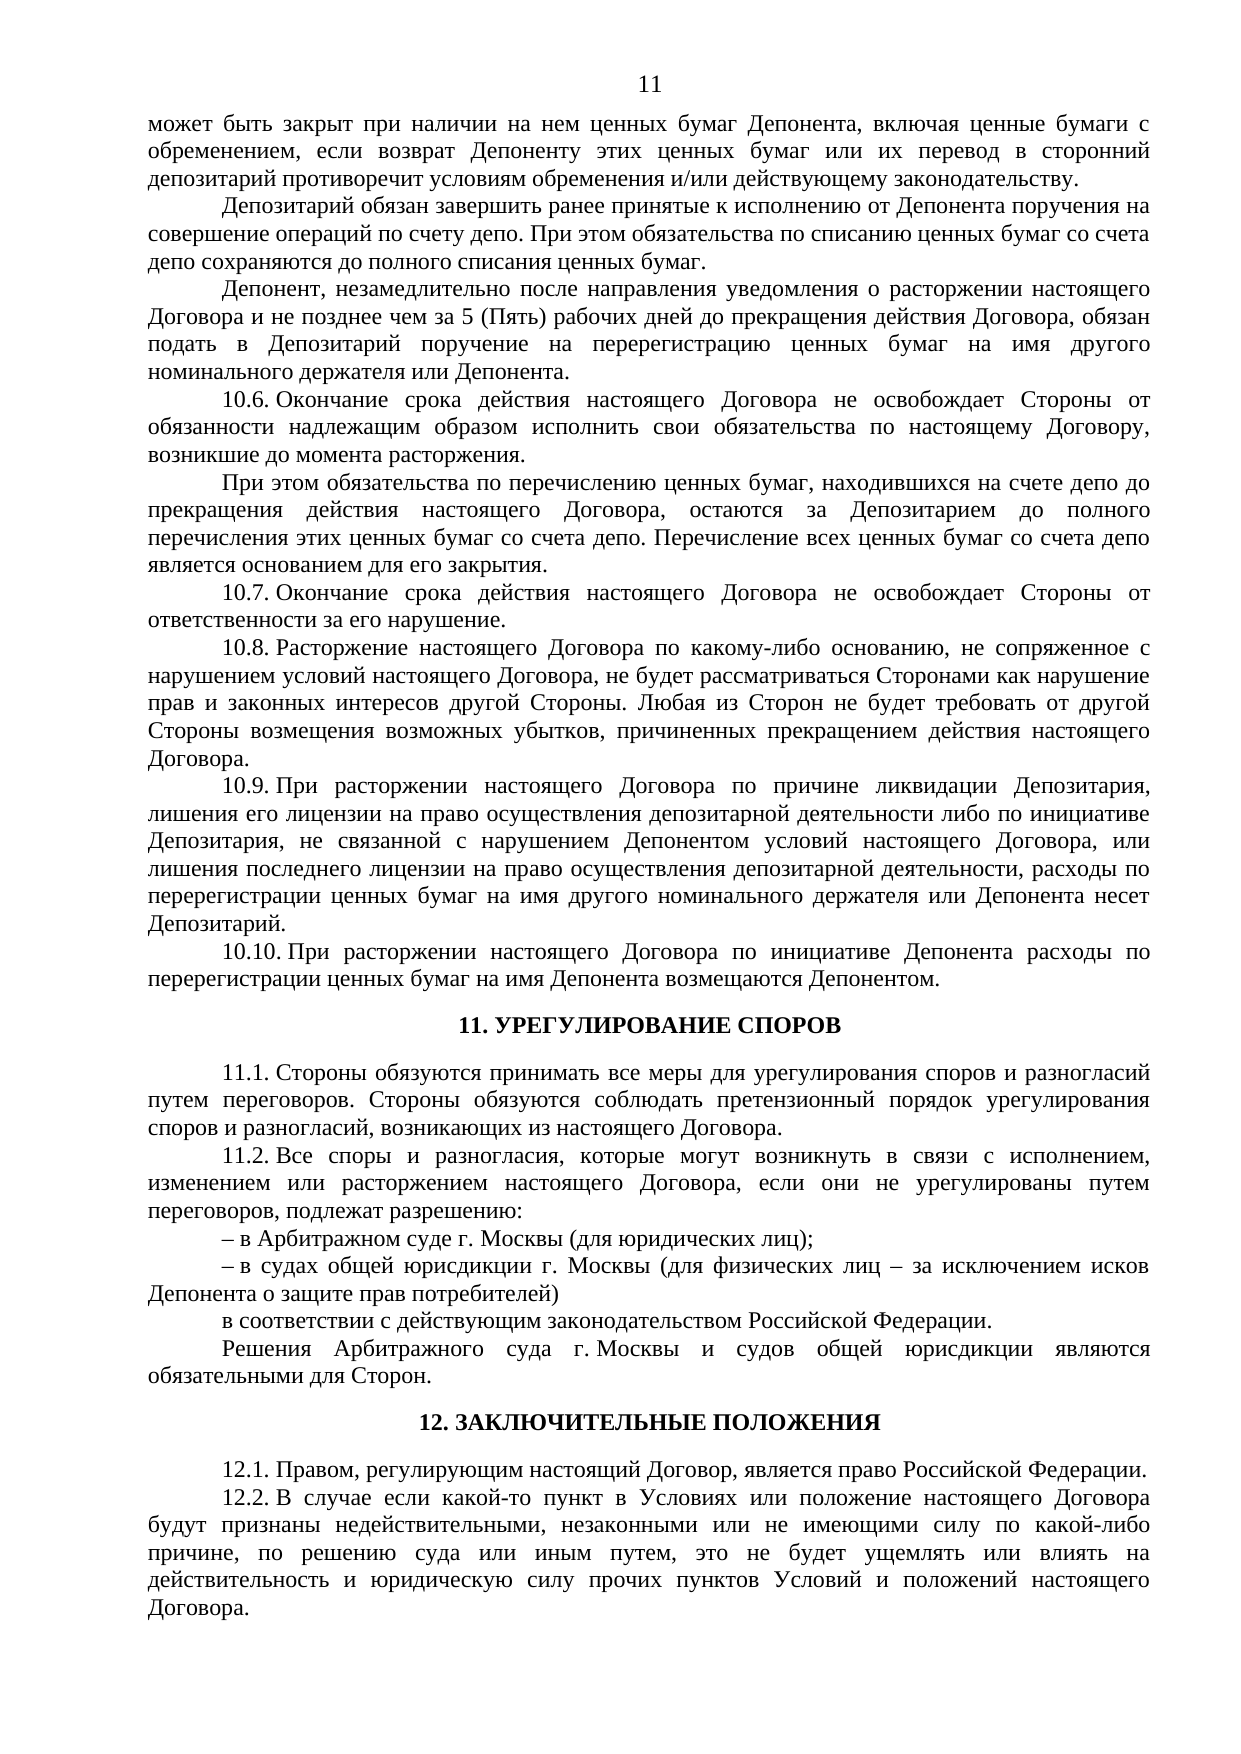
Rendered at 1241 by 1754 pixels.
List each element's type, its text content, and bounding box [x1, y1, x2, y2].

text 12.2. В случае если какой-то пункт в Условиях или положение настоящего Договора будут признаны недействительными, незаконными или не имеющими силу по какой-либо причине, по решению суда или иным путем, это не будет ущемлять или влиять на действительность и юридическую силу прочих пунктов Условий и положений настоящего Договора. [148, 1483, 1152, 1621]
text в соответствии с действующим законодательством Российской Федерации. [148, 1306, 1152, 1334]
text – в судах общей юрисдикции г. Москвы (для физических лиц – за исключением исков Депонента о защите прав потребителей) [148, 1251, 1152, 1306]
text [148, 109, 1152, 191]
text Решения Арбитражного суда г. Москвы и судов общей юрисдикции являются обязательными для Сторон. [148, 1334, 1152, 1389]
text 12. ЗАКЛЮЧИТЕЛЬНЫЕ ПОЛОЖЕНИЯ [148, 1408, 1152, 1436]
text 10.10. При расторжении настоящего Договора по инициативе Депонента расходы по перерегистрации ценных бумаг на имя Депонента возмещаются Депонентом. [148, 937, 1152, 992]
text 12.1. Правом, регулирующим настоящий Договор, является право Российской Федерации. [148, 1455, 1152, 1483]
text 10.6. Окончание срока действия настоящего Договора не освобождает Стороны от обязанности надлежащим образом исполнить свои обязательства по настоящему Договору, возникшие до момента расторжения. [148, 385, 1152, 467]
text 10.9. При расторжении настоящего Договора по причине ликвидации Депозитария, лишения его лицензии на право осуществления депозитарной деятельности либо по инициативе Депозитария, не связанной с нарушением Депонентом условий настоящего Договора, или лишения последнего лицензии на право осуществления депозитарной деятельности, расходы по перерегистрации ценных бумаг на имя другого номинального держателя или Депонента несет Депозитарий. [148, 771, 1152, 937]
text 11.2. Все споры и разногласия, которые могут возникнуть в связи с исполнением, изменением или расторжением настоящего Договора, если они не урегулированы путем переговоров, подлежат разрешению: [148, 1141, 1152, 1223]
text При этом обязательства по перечислению ценных бумаг, находившихся на счете депо до прекращения действия настоящего Договора, остаются за Депозитарием до полного перечисления этих ценных бумаг со счета депо. Перечисление всех ценных бумаг со счета депо является основанием для его закрытия. [148, 467, 1152, 578]
text – в Арбитражном суде г. Москвы (для юридических лиц); [148, 1223, 1152, 1251]
text 10.7. Окончание срока действия настоящего Договора не освобождает Стороны от ответственности за его нарушение. [148, 578, 1152, 633]
text 11. УРЕГУЛИРОВАНИЕ СПОРОВ [148, 1011, 1152, 1039]
text Депонент, незамедлительно после направления уведомления о расторжении настоящего Договора и не позднее чем за 5 (Пять) рабочих дней до прекращения действия Договора, обязан подать в Депозитарий поручение на перерегистрацию ценных бумаг на имя другого номинального держателя или Депонента. [148, 274, 1152, 385]
text Депозитарий обязан завершить ранее принятые к исполнению от Депонента поручения на совершение операций по счету депо. При этом обязательства по списанию ценных бумаг со счета депо сохраняются до полного списания ценных бумаг. [148, 191, 1152, 274]
text 10.8. Расторжение настоящего Договора по какому-либо основанию, не сопряженное с нарушением условий настоящего Договора, не будет рассматриваться Сторонами как нарушение прав и законных интересов другой Стороны. Любая из Сторон не будет требовать от другой Стороны возмещения возможных убытков, причиненных прекращением действия настоящего Договора. [148, 633, 1152, 771]
text 11.1. Стороны обязуются принимать все меры для урегулирования споров и разногласий путем переговоров. Стороны обязуются соблюдать претензионный порядок урегулирования споров и разногласий, возникающих из настоящего Договора. [148, 1058, 1152, 1141]
